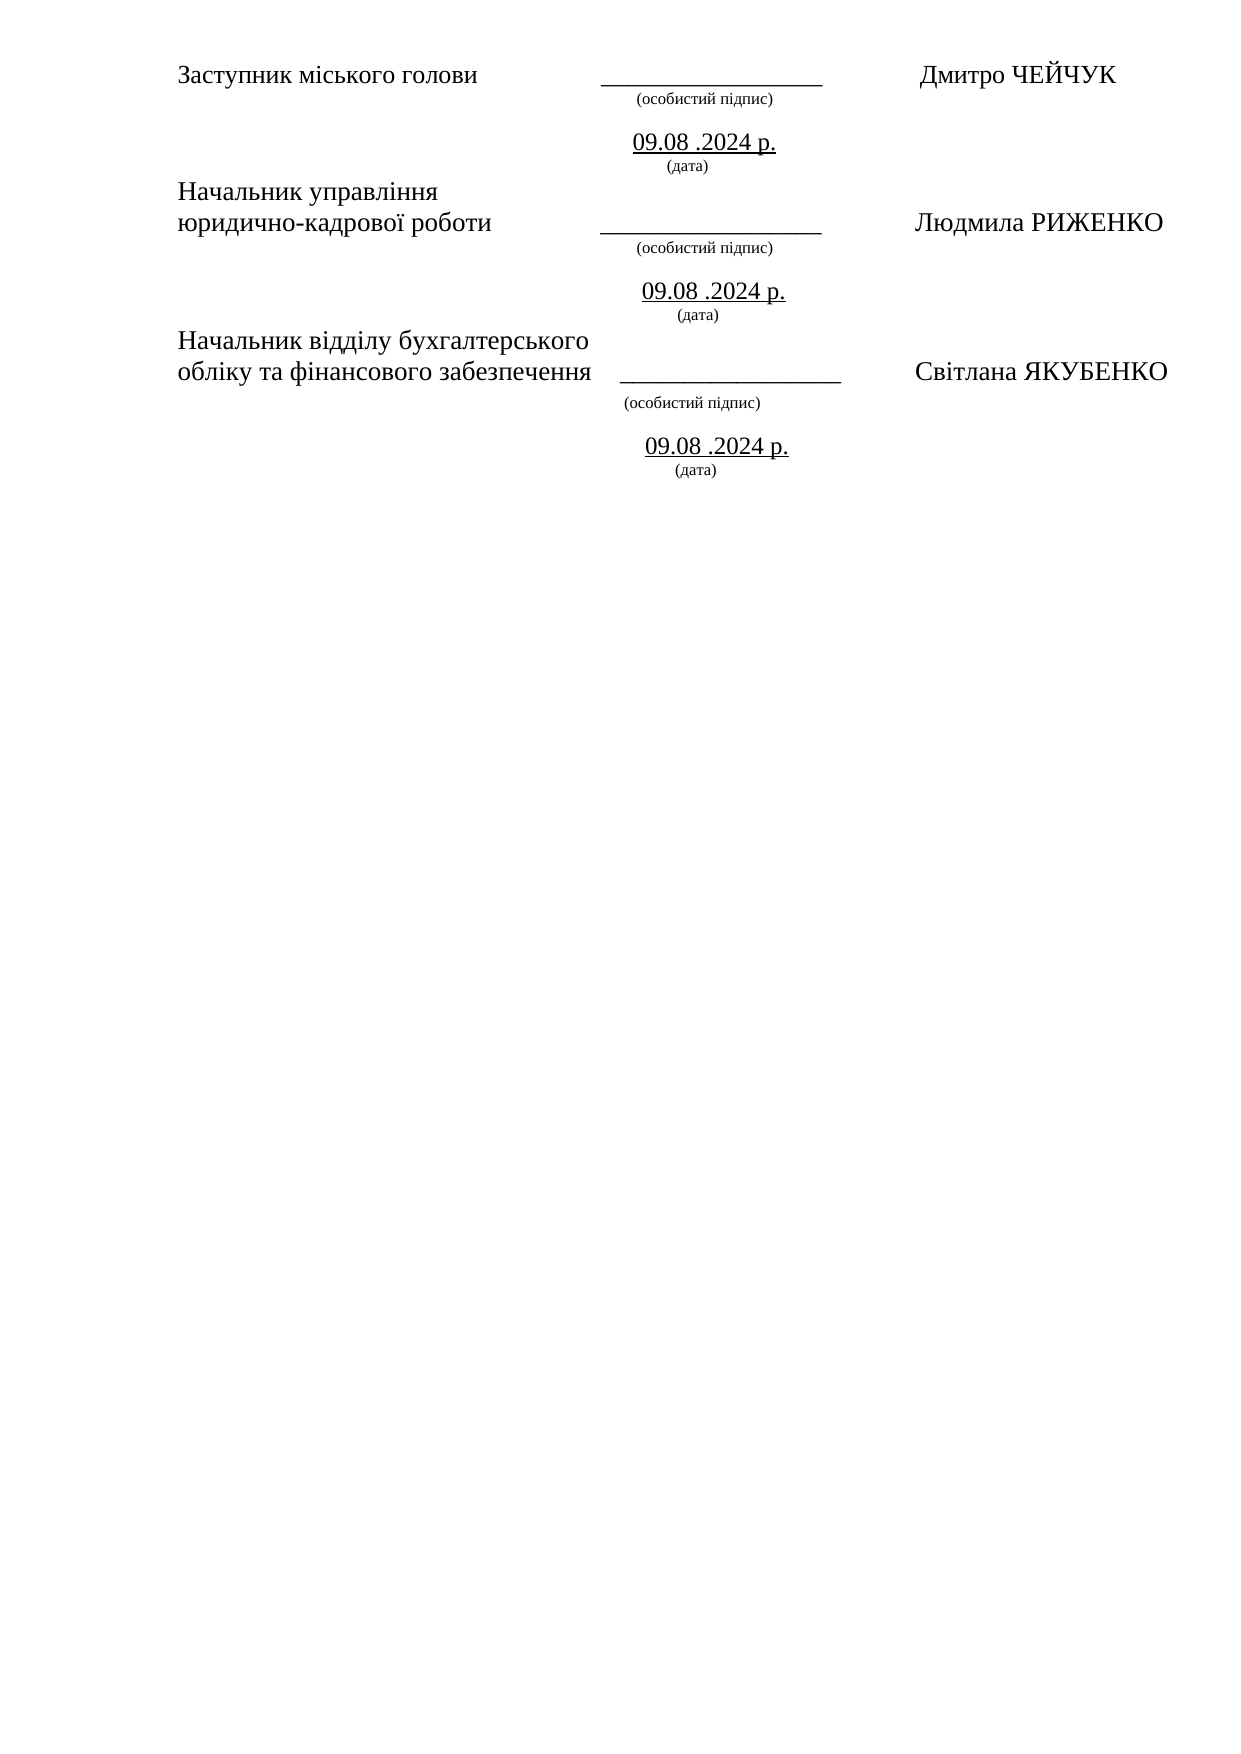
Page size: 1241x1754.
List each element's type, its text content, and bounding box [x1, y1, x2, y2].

text (особистий підпис) [177, 392, 1181, 412]
text (дата) [177, 305, 1181, 324]
text 09.08 .2024 р. [177, 276, 1181, 305]
text Заступник міського голови _________________ Дмитро ЧЕЙЧУК [177, 59, 1181, 89]
text (дата) [177, 459, 1181, 479]
text (особистий підпис) [177, 238, 1181, 257]
text Начальник управління [177, 175, 1181, 207]
text (дата) [177, 156, 1181, 175]
text обліку та фінансового забезпечення _________________ Світлана ЯКУБЕНКО [177, 355, 1181, 386]
text 09.08 .2024 р. [177, 127, 1181, 156]
text юридично-кадрової роботи _________________ Людмила РИЖЕНКО [177, 207, 1181, 238]
text (особистий підпис) [177, 89, 1181, 108]
text Начальник відділу бухгалтерського [177, 324, 1181, 355]
text 09.08 .2024 р. [177, 431, 1181, 459]
